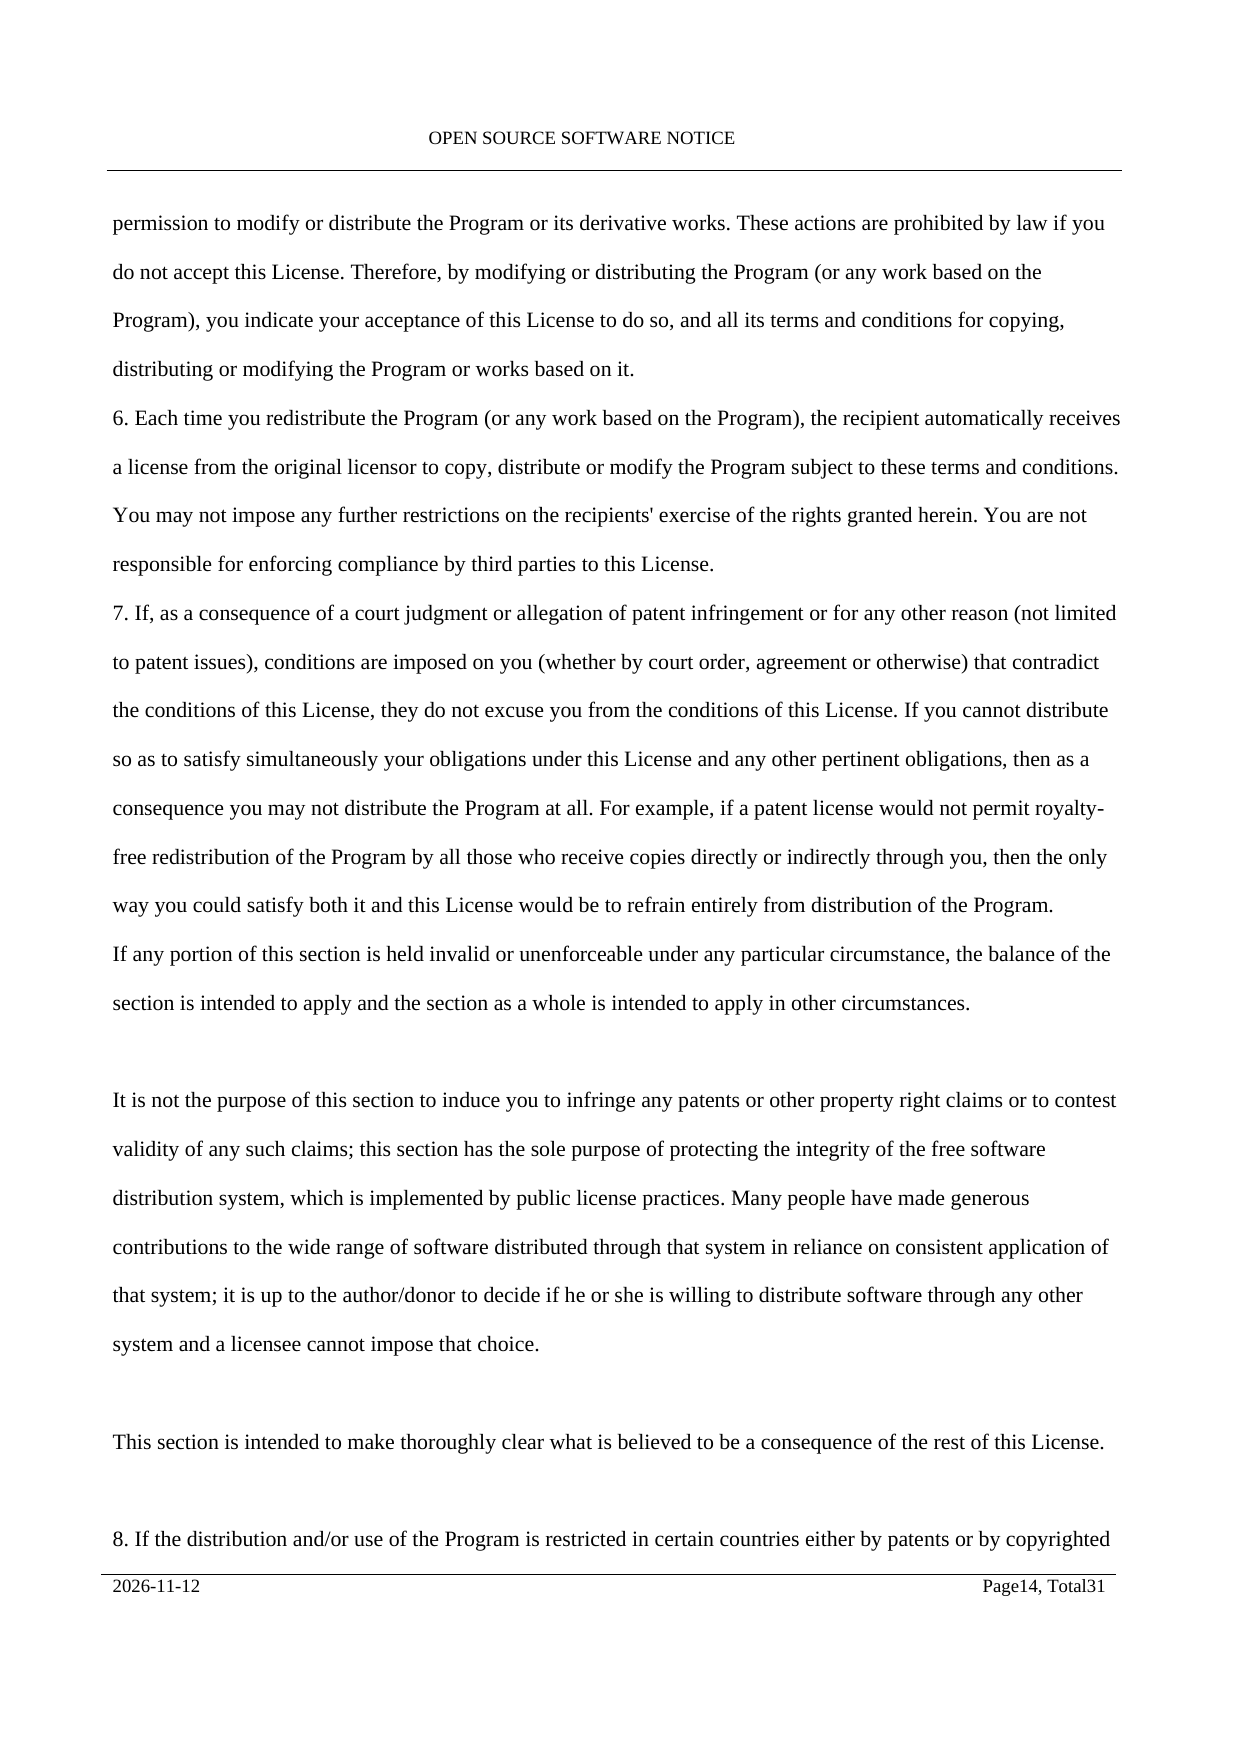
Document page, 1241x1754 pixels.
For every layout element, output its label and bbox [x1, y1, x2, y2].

text [112, 206, 1128, 1555]
